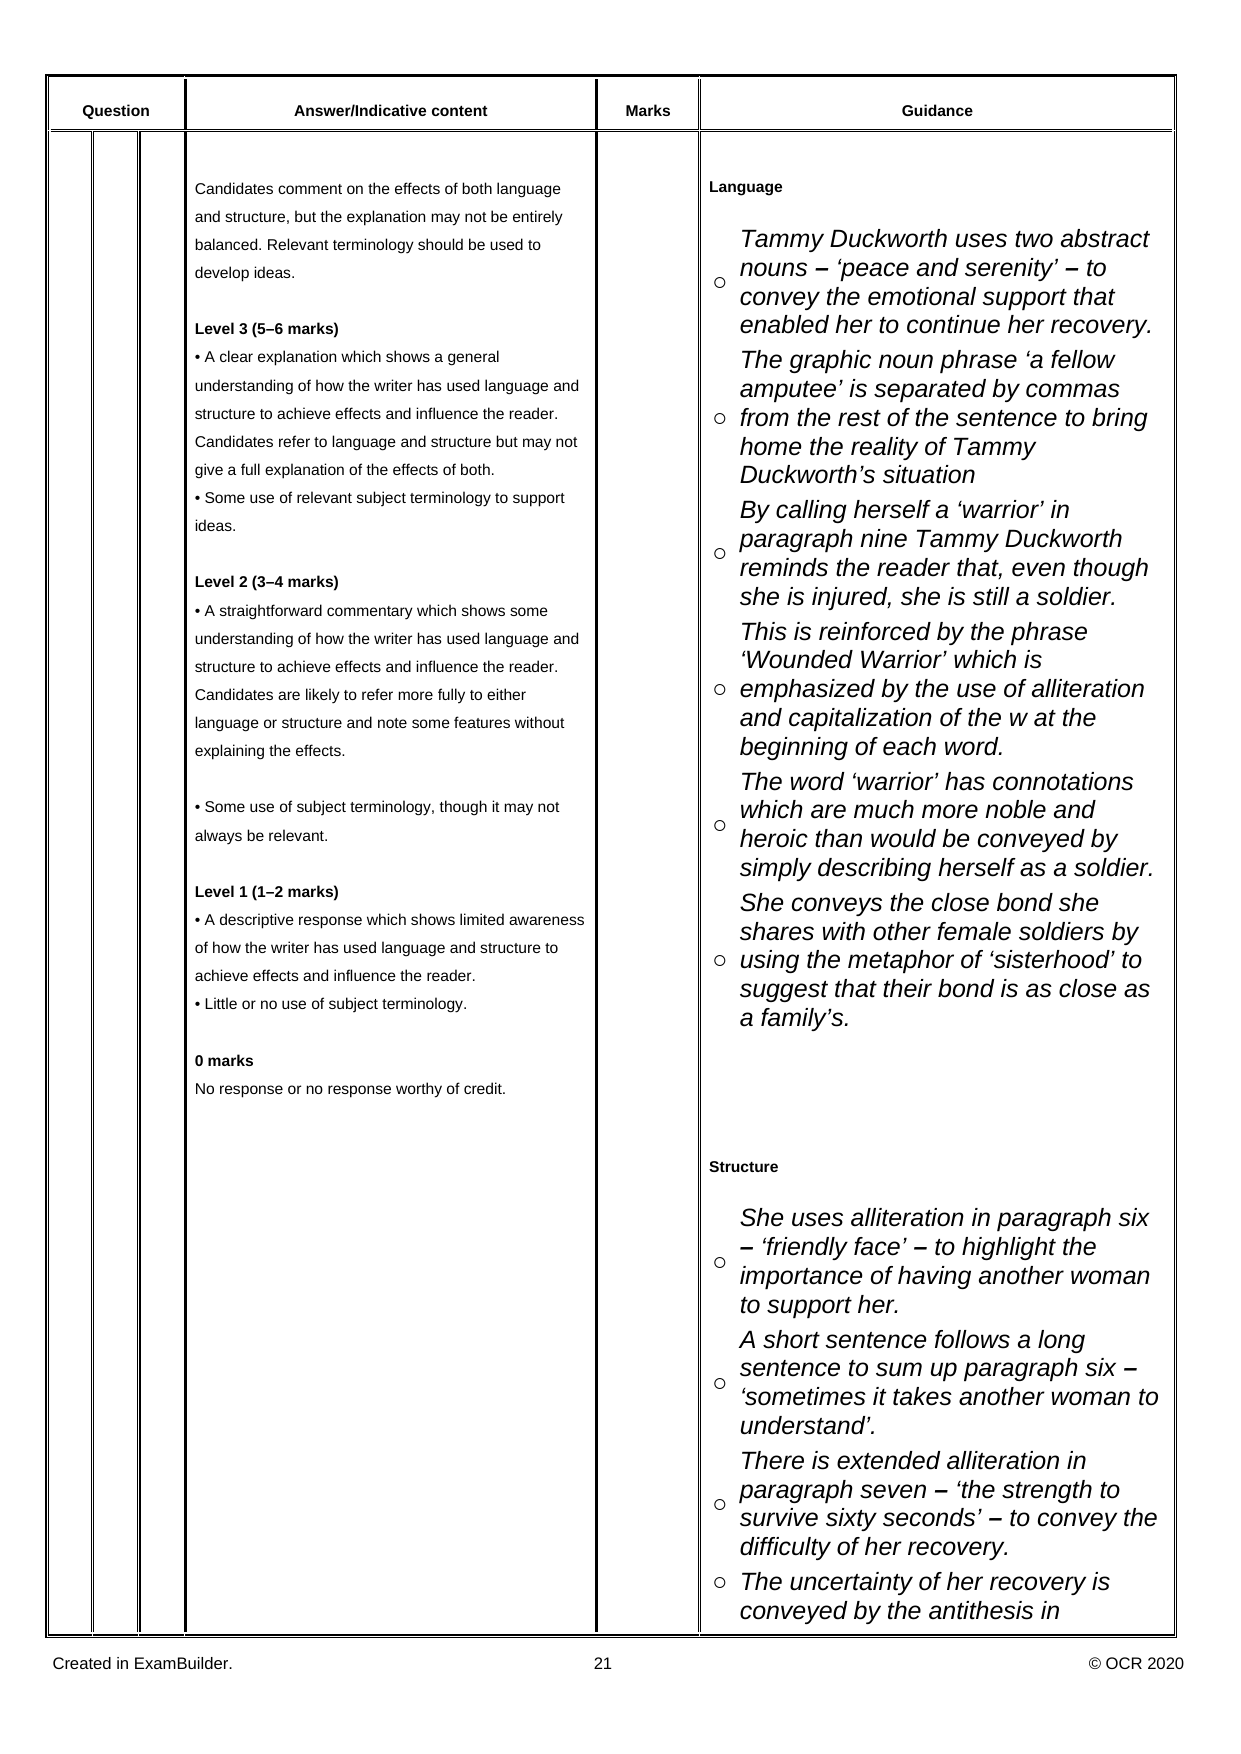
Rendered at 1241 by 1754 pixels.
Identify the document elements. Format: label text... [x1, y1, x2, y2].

table_cell [93, 130, 139, 1634]
table_header Question [49, 76, 185, 129]
table_cell 3 [47, 129, 93, 1634]
table_header Answer/Indicative content [185, 77, 596, 129]
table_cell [185, 132, 596, 1634]
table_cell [700, 129, 1175, 1634]
table_header Guidance [700, 77, 1174, 129]
table_header Marks [596, 77, 699, 129]
table_cell 12 [596, 132, 699, 1634]
table_cell [139, 132, 185, 1634]
